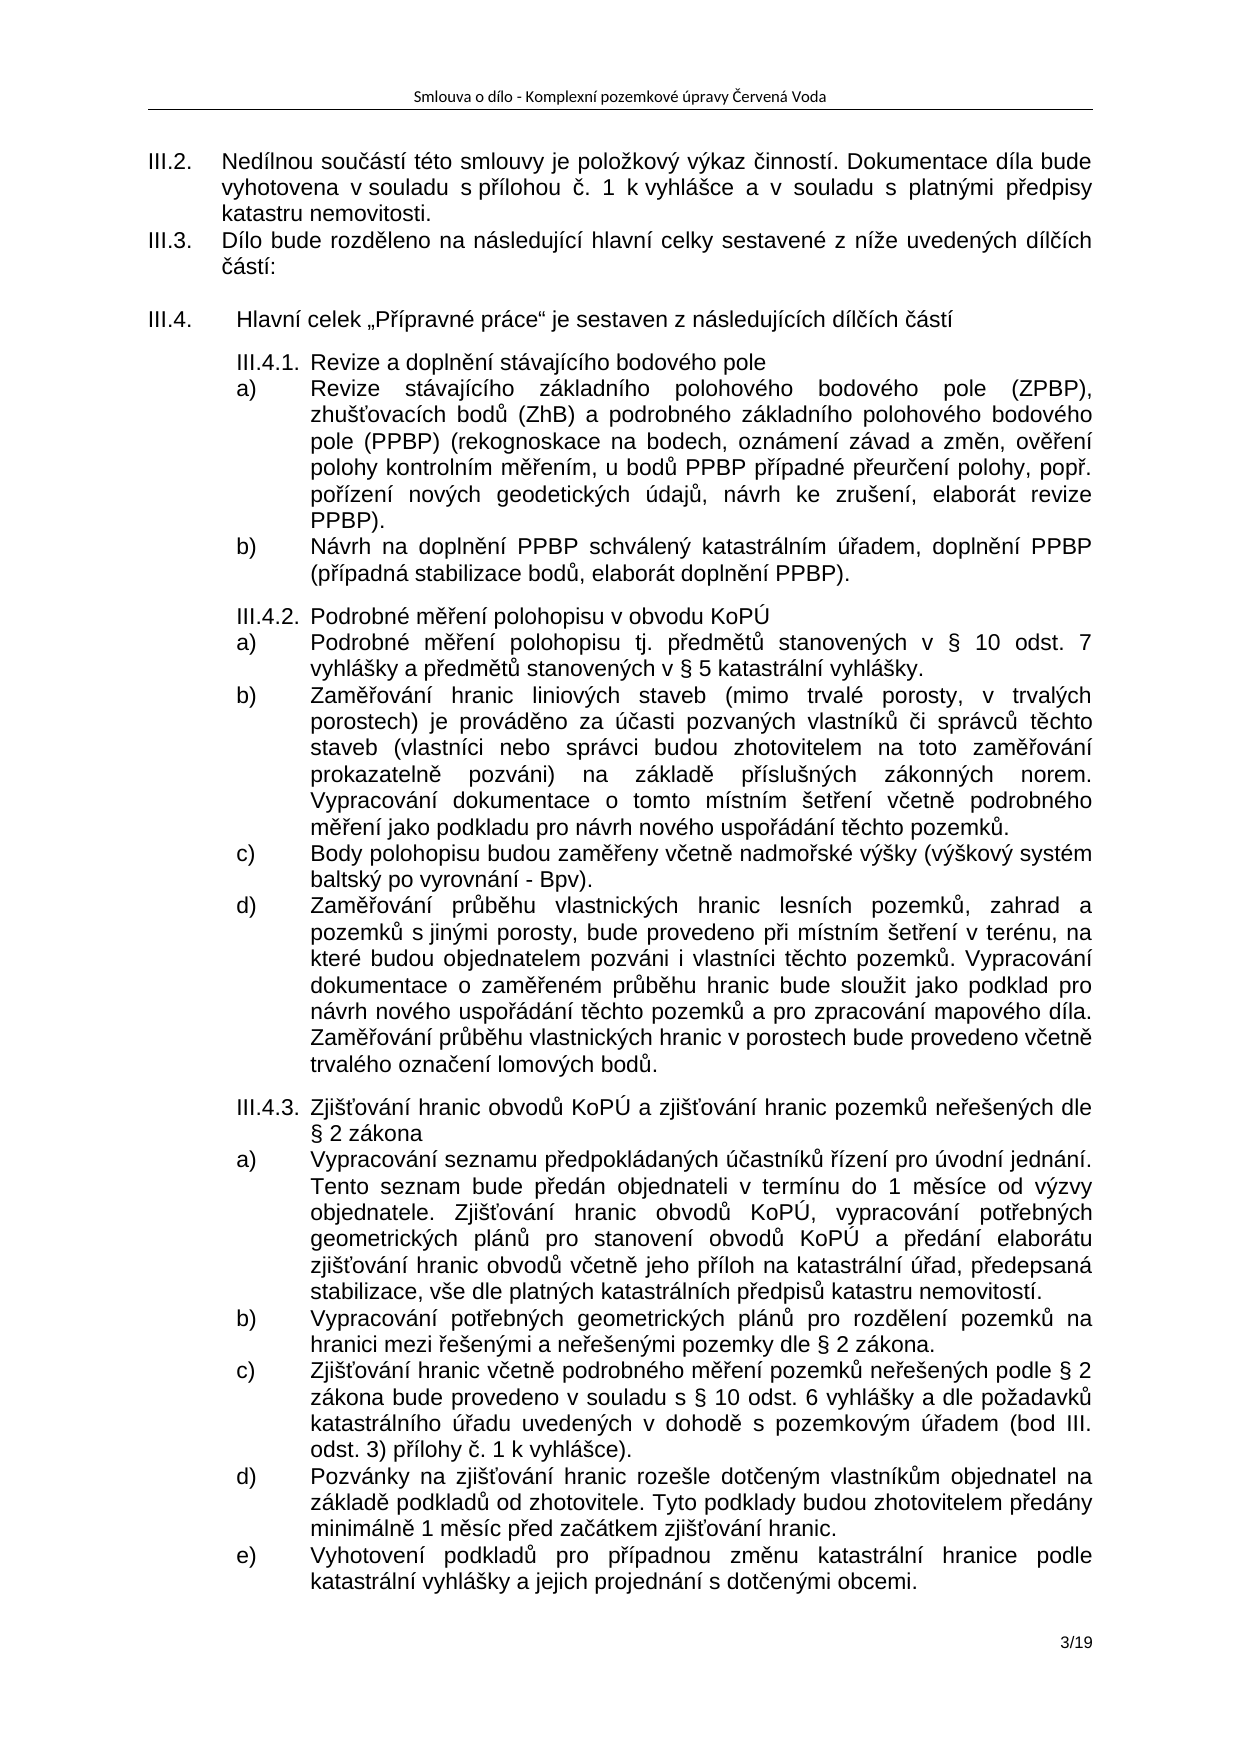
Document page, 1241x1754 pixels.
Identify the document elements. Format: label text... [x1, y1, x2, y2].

text Revize a doplnění stávajícího bodového pole [236, 349, 1093, 375]
text Zaměřování hranic liniových staveb (mimo trvalé porosty, v trvalých porostech) je prováděno za účasti pozvaných vlastníků či správců těchto staveb (vlastníci nebo správci budou zhotovitelem na toto zaměřování prokazatelně pozváni) na základě příslušných zákonných norem. Vypracování dokumentace o tomto místním šetření včetně podrobného měření jako podkladu pro návrh nového uspořádání těchto pozemků. [236, 682, 1093, 840]
text Vypracování seznamu předpokládaných účastníků řízení pro úvodní jednání. Tento seznam bude předán objednateli v termínu do 1 měsíce od výzvy objednatele. Zjišťování hranic obvodů KoPÚ, vypracování potřebných geometrických plánů pro stanovení obvodů KoPÚ a předání elaborátu zjišťování hranic obvodů včetně jeho příloh na katastrální úřad, předepsaná stabilizace, vše dle platných katastrálních předpisů katastru nemovitostí. [236, 1146, 1093, 1304]
text Podrobné měření polohopisu v obvodu KoPÚ [236, 603, 1093, 629]
text Zjišťování hranic včetně podrobného měření pozemků neřešených podle § 2 zákona bude provedeno v souladu s § 10 odst. 6 vyhlášky a dle požadavků katastrálního úřadu uvedených v dohodě s pozemkovým úřadem (bod III. odst. 3) přílohy č. 1 k vyhlášce). [236, 1357, 1093, 1463]
text Podrobné měření polohopisu tj. předmětů stanovených v § 10 odst. 7 vyhlášky a předmětů stanovených v § 5 katastrální vyhlášky. [236, 629, 1093, 682]
text Body polohopisu budou zaměřeny včetně nadmořské výšky (výškový systém baltský po vyrovnání - Bpv). [236, 840, 1093, 892]
list Hlavní celek „Přípravné práce“ je sestaven z následujících dílčích částí [148, 306, 1093, 332]
text Revize stávajícího základního polohového bodového pole (ZPBP), zhušťovacích bodů (ZhB) a podrobného základního polohového bodového pole (PPBP) (rekognoskace na bodech, oznámení závad a změn, ověření polohy kontrolním měřením, u bodů PPBP případné přeurčení polohy, popř. pořízení nových geodetických údajů, návrh ke zrušení, elaborát revize PPBP). [236, 375, 1093, 533]
text Zaměřování průběhu vlastnických hranic lesních pozemků, zahrad a pozemků s jinými porosty, bude provedeno při místním šetření v terénu, na které budou objednatelem pozváni i vlastníci těchto pozemků. Vypracování dokumentace o zaměřeném průběhu hranic bude sloužit jako podklad pro návrh nového uspořádání těchto pozemků a pro zpracování mapového díla. Zaměřování průběhu vlastnických hranic v porostech bude provedeno včetně trvalého označení lomových bodů. [236, 892, 1093, 1077]
text Zjišťování hranic obvodů KoPÚ a zjišťování hranic pozemků neřešených dle § 2 zákona [236, 1094, 1093, 1146]
text Pozvánky na zjišťování hranic rozešle dotčeným vlastníkům objednatel na základě podkladů od zhotovitele. Tyto podklady budou zhotovitelem předány minimálně 1 měsíc před začátkem zjišťování hranic. [236, 1463, 1093, 1542]
text Vypracování potřebných geometrických plánů pro rozdělení pozemků na hranici mezi řešenými a neřešenými pozemky dle § 2 zákona. [236, 1304, 1093, 1357]
text Návrh na doplnění PPBP schválený katastrálním úřadem, doplnění PPBP (případná stabilizace bodů, elaborát doplnění PPBP). [236, 533, 1093, 586]
list Dílo bude rozděleno na následující hlavní celky sestavené z níže uvedených dílčích částí: [148, 227, 1093, 279]
text Vyhotovení podkladů pro případnou změnu katastrální hranice podle katastrální vyhlášky a jejich projednání s dotčenými obcemi. [236, 1542, 1093, 1594]
list Nedílnou součástí této smlouvy je položkový výkaz činností. Dokumentace díla bude vyhotovena v souladu s přílohou č. 1 k vyhlášce a v souladu s platnými předpisy katastru nemovitosti. [148, 148, 1093, 227]
